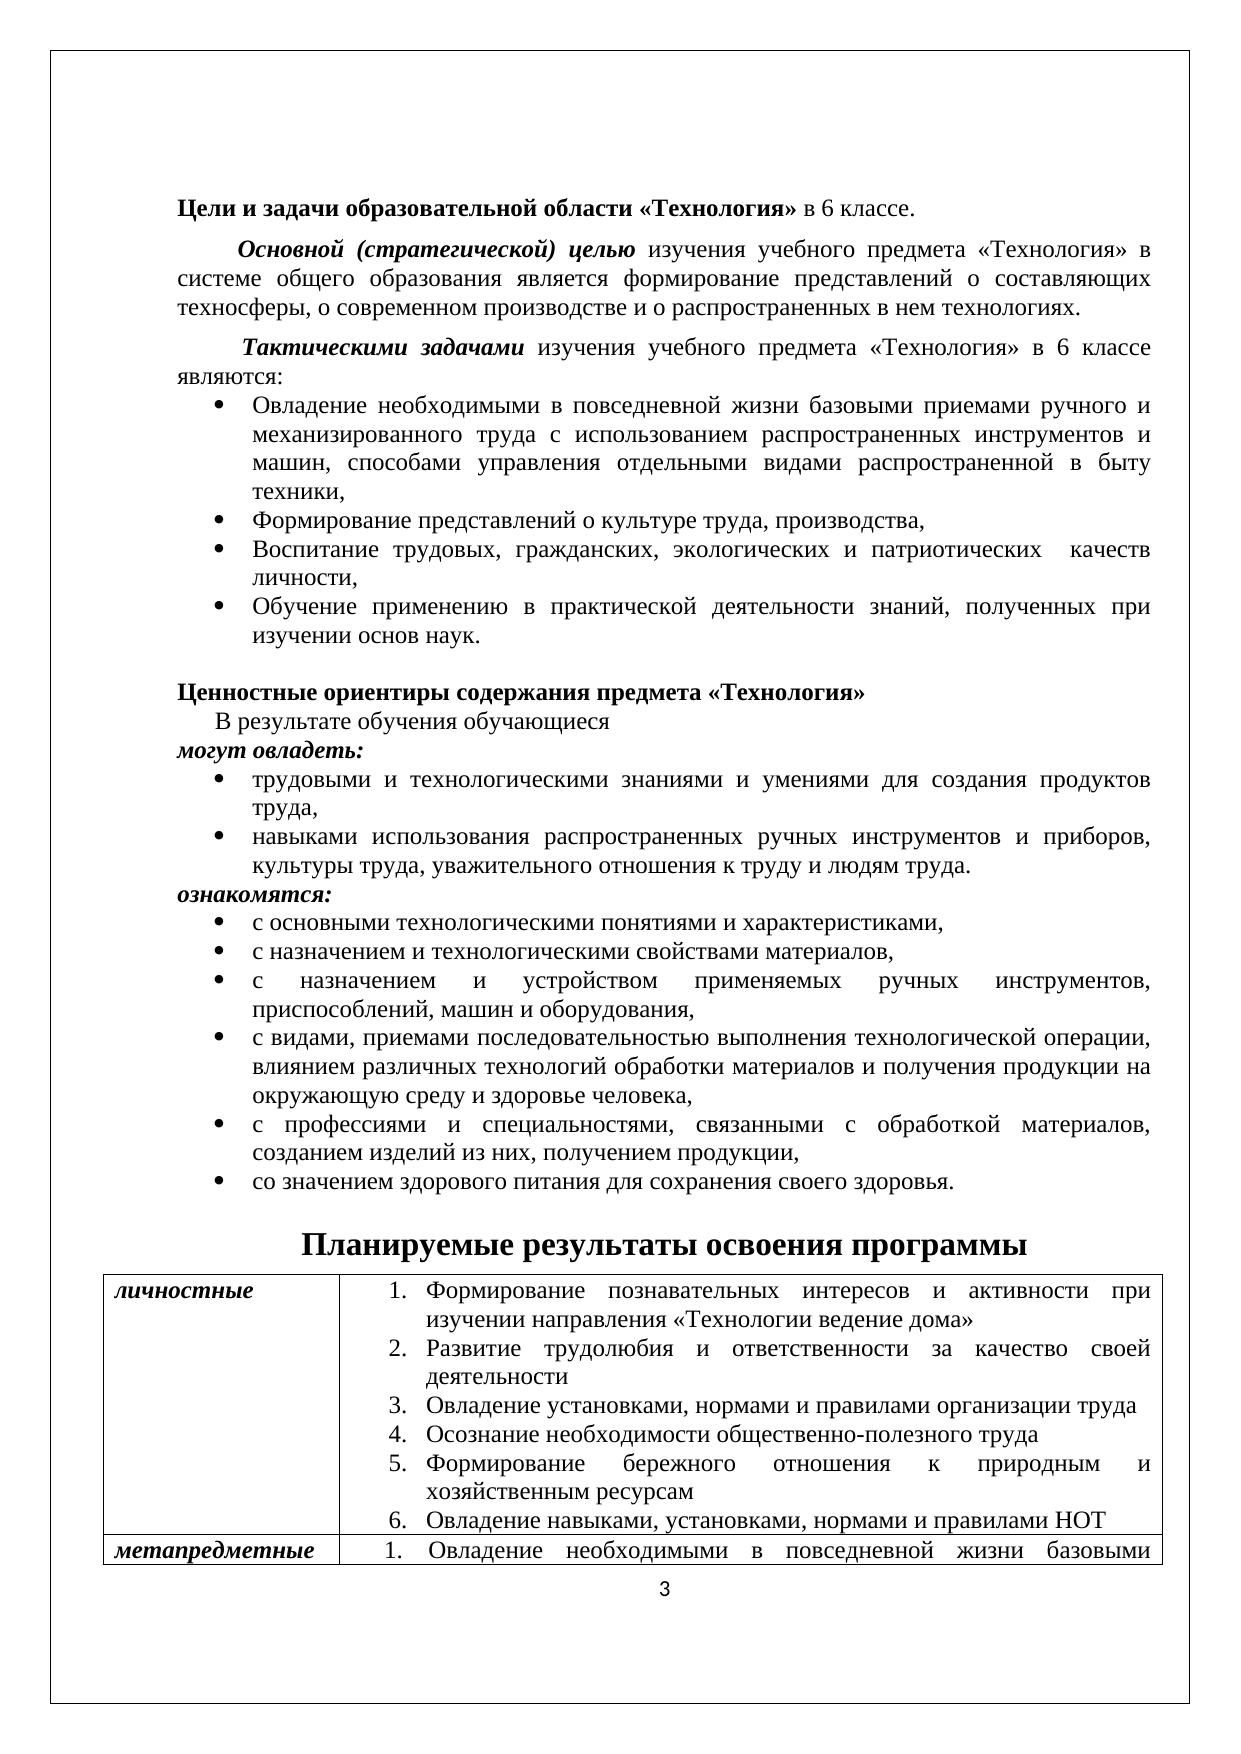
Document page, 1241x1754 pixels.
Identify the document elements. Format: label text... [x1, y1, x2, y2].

text ознакомятся: [177, 879, 1152, 907]
text Основной (стратегической) целью изучения учебного предмета «Технология» в системе общего образования является формирование представлений о составляющих техносферы, о современном производстве и о распространенных в нем технологиях. [177, 234, 1152, 321]
table_header личностные [104, 1275, 339, 1534]
table_header Формирование познавательных интересов и активности при изучении направления «Технологии ведение дома» Развитие трудолюбия и ответственности за качество своей деятельности Овладение установками, нормами и правилами организации труда Осознание необходимости общественно-полезного труда Формирование бережного отношения к природным и хозяйственным ресурсам Овладение навыками, установками, нормами и правилами НОТ [340, 1275, 1162, 1534]
list Обучение применению в практической деятельности знаний, полученных при изучении основ наук. [214, 591, 1152, 649]
list с профессиями и специальностями, связанными с обработкой материалов, созданием изделий из них, получением продукции, [214, 1109, 1152, 1166]
list со значением здорового питания для сохранения своего здоровья. [214, 1166, 1152, 1195]
text В результате обучения обучающиеся [177, 706, 1152, 735]
list Овладение необходимыми в повседневной жизни базовыми приемами ручного и механизированного труда с использованием распространенных инструментов и машин, способами управления отдельными видами распространенной в быту техники, [214, 390, 1152, 505]
list с основными технологическими понятиями и характеристиками, [214, 907, 1152, 936]
list с назначением и технологическими свойствами материалов, [214, 936, 1152, 965]
text Планируемые результаты освоения программы [177, 1224, 1152, 1262]
table_cell метапредметные [104, 1535, 339, 1564]
list с видами, приемами последовательностью выполнения технологической операции, влиянием различных технологий обработки материалов и получения продукции на окружающую среду и здоровье человека, [214, 1022, 1152, 1109]
text могут овладеть: [177, 735, 1152, 764]
list навыками использования распространенных ручных инструментов и приборов, культуры труда, уважительного отношения к труду и людям труда. [214, 821, 1152, 879]
text Тактическими задачами изучения учебного предмета «Технология» в 6 классе являются: [177, 332, 1152, 390]
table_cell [340, 1535, 1162, 1564]
list Воспитание трудовых, гражданских, экологических и патриотических качеств личности, [214, 534, 1152, 591]
text Цели и задачи образовательной области «Технология» в 6 классе. [177, 193, 1152, 222]
list с назначением и устройством применяемых ручных инструментов, приспособлений, машин и оборудования, [214, 965, 1152, 1022]
list Формирование представлений о культуре труда, производства, [214, 505, 1152, 534]
text Ценностные ориентиры содержания предмета «Технология» [177, 677, 1152, 706]
list трудовыми и технологическими знаниями и умениями для создания продуктов труда, [214, 764, 1152, 821]
